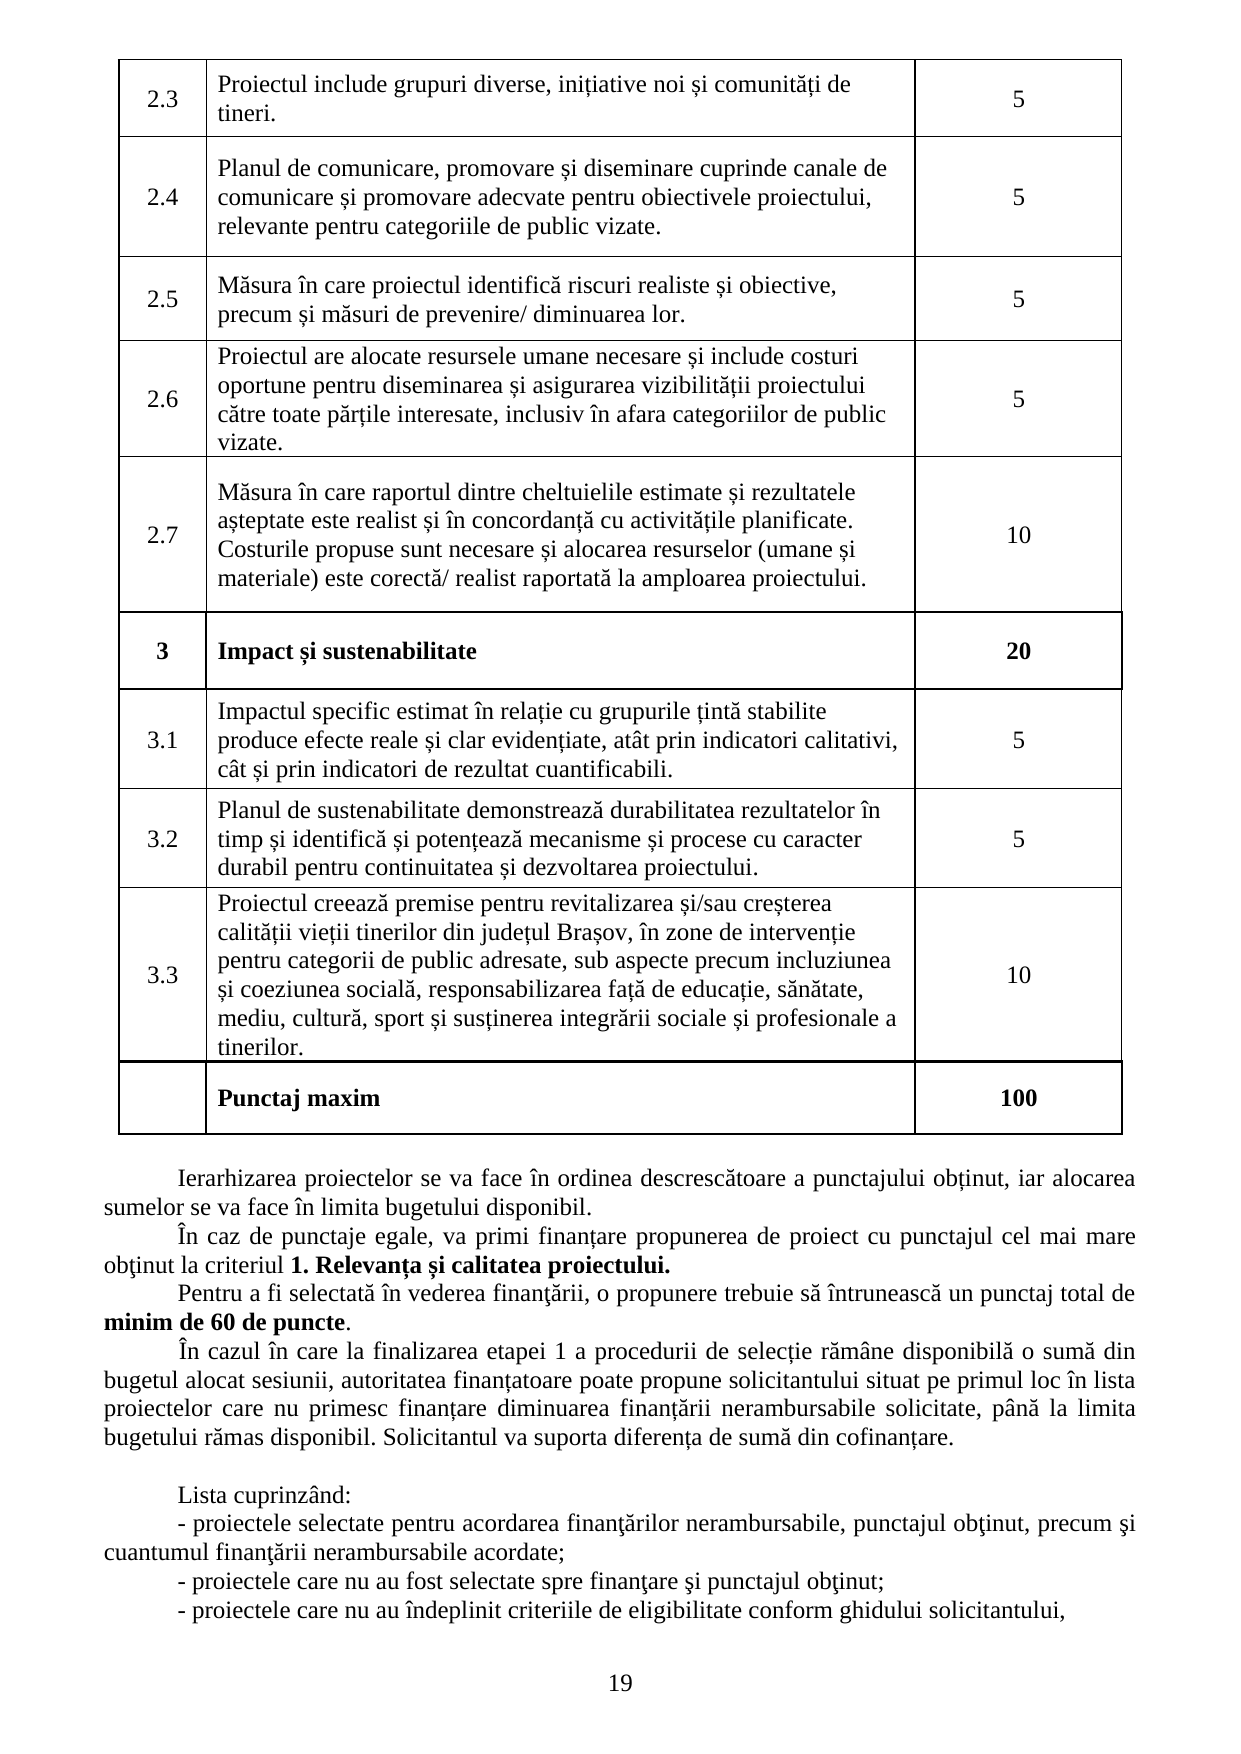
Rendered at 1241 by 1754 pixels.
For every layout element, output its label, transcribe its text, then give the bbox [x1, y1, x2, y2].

text Ierarhizarea proiectelor se va face în ordinea descrescătoare a punctajului obținut, iar alocarea sumelor se va face în limita bugetului disponibil. [103, 1163, 1137, 1221]
table_cell 10 [916, 888, 1121, 1060]
table_cell 100 [916, 1063, 1121, 1133]
text În caz de punctaje egale, va primi finanțare propunerea de proiect cu punctajul cel mai mare obţinut la criteriul 1. Relevanța și calitatea proiectului. [103, 1221, 1137, 1278]
table_cell 2.7 [120, 457, 206, 611]
table_cell 10 [916, 457, 1121, 611]
table_cell 3.3 [120, 888, 206, 1060]
table_cell Impactul specific estimat în relație cu grupurile țintă stabilite produce efecte reale și clar evidențiate, atât prin indicatori calitativi, cât și prin indicatori de rezultat cuantificabili. [207, 690, 914, 788]
table_cell Măsura în care raportul dintre cheltuielile estimate și rezultatele așteptate este realist și în concordanță cu activitățile planificate. Costurile propuse sunt necesare și alocarea resurselor (umane și materiale) este corectă/ realist raportată la amploarea proiectului. [207, 457, 914, 611]
table_cell 5 [916, 257, 1121, 340]
table_cell Planul de sustenabilitate demonstrează durabilitatea rezultatelor în timp și identifică și potențează mecanisme și procese cu caracter durabil pentru continuitatea și dezvoltarea proiectului. [207, 789, 914, 887]
table_cell 5 [916, 137, 1121, 256]
table_cell 2.4 [120, 137, 206, 256]
table_cell 3 [120, 613, 205, 688]
text - proiectele care nu au îndeplinit criteriile de eligibilitate conform ghidului solicitantului, [103, 1595, 1137, 1623]
table_cell Proiectul include grupuri diverse, inițiative noi și comunități de tineri. [207, 60, 914, 136]
text - proiectele selectate pentru acordarea finanţărilor nerambursabile, punctajul obţinut, precum şi cuantumul finanţării nerambursabile acordate; [103, 1508, 1137, 1566]
text Lista cuprinzând: [103, 1480, 1137, 1508]
table_cell Planul de comunicare, promovare și diseminare cuprinde canale de comunicare și promovare adecvate pentru obiectivele proiectului, relevante pentru categoriile de public vizate. [207, 137, 914, 256]
table_cell Măsura în care proiectul identifică riscuri realiste și obiective, precum și măsuri de prevenire/ diminuarea lor. [207, 257, 914, 340]
table_cell Punctaj maxim [207, 1063, 914, 1133]
table_cell 2.6 [120, 341, 206, 456]
table_cell 5 [916, 690, 1121, 788]
table_cell 3.2 [120, 789, 206, 887]
table_cell 3.1 [120, 690, 206, 788]
table_cell 5 [916, 341, 1121, 456]
table_cell 5 [916, 60, 1121, 136]
table_cell Proiectul creează premise pentru revitalizarea și/sau creșterea calității vieții tinerilor din județul Brașov, în zone de intervenție pentru categorii de public adresate, sub aspecte precum incluziunea și coeziunea socială, responsabilizarea față de educație, sănătate, mediu, cultură, sport și susținerea integrării sociale și profesionale a tinerilor. [207, 888, 914, 1060]
table_cell Impact și sustenabilitate [207, 613, 914, 688]
table_cell Proiectul are alocate resursele umane necesare și include costuri oportune pentru diseminarea și asigurarea vizibilității proiectului către toate părțile interesate, inclusiv în afara categoriilor de public vizate. [207, 341, 914, 456]
table_cell 20 [916, 613, 1121, 688]
table_cell [120, 1063, 205, 1133]
table_cell 2.3 [120, 60, 206, 136]
table_cell 2.5 [120, 257, 206, 340]
text Pentru a fi selectată în vederea finanţării, o propunere trebuie să întrunească un punctaj total de minim de 60 de puncte. [103, 1278, 1137, 1336]
text - proiectele care nu au fost selectate spre finanţare şi punctajul obţinut; [103, 1566, 1137, 1595]
text În cazul în care la finalizarea etapei 1 a procedurii de selecție rămâne disponibilă o sumă din bugetul alocat sesiunii, autoritatea finanțatoare poate propune solicitantului situat pe primul loc în lista proiectelor care nu primesc finanțare diminuarea finanțării nerambursabile solicitate, până la limita bugetului rămas disponibil. Solicitantul va suporta diferența de sumă din cofinanțare. [103, 1336, 1137, 1451]
table_cell 5 [916, 789, 1121, 887]
